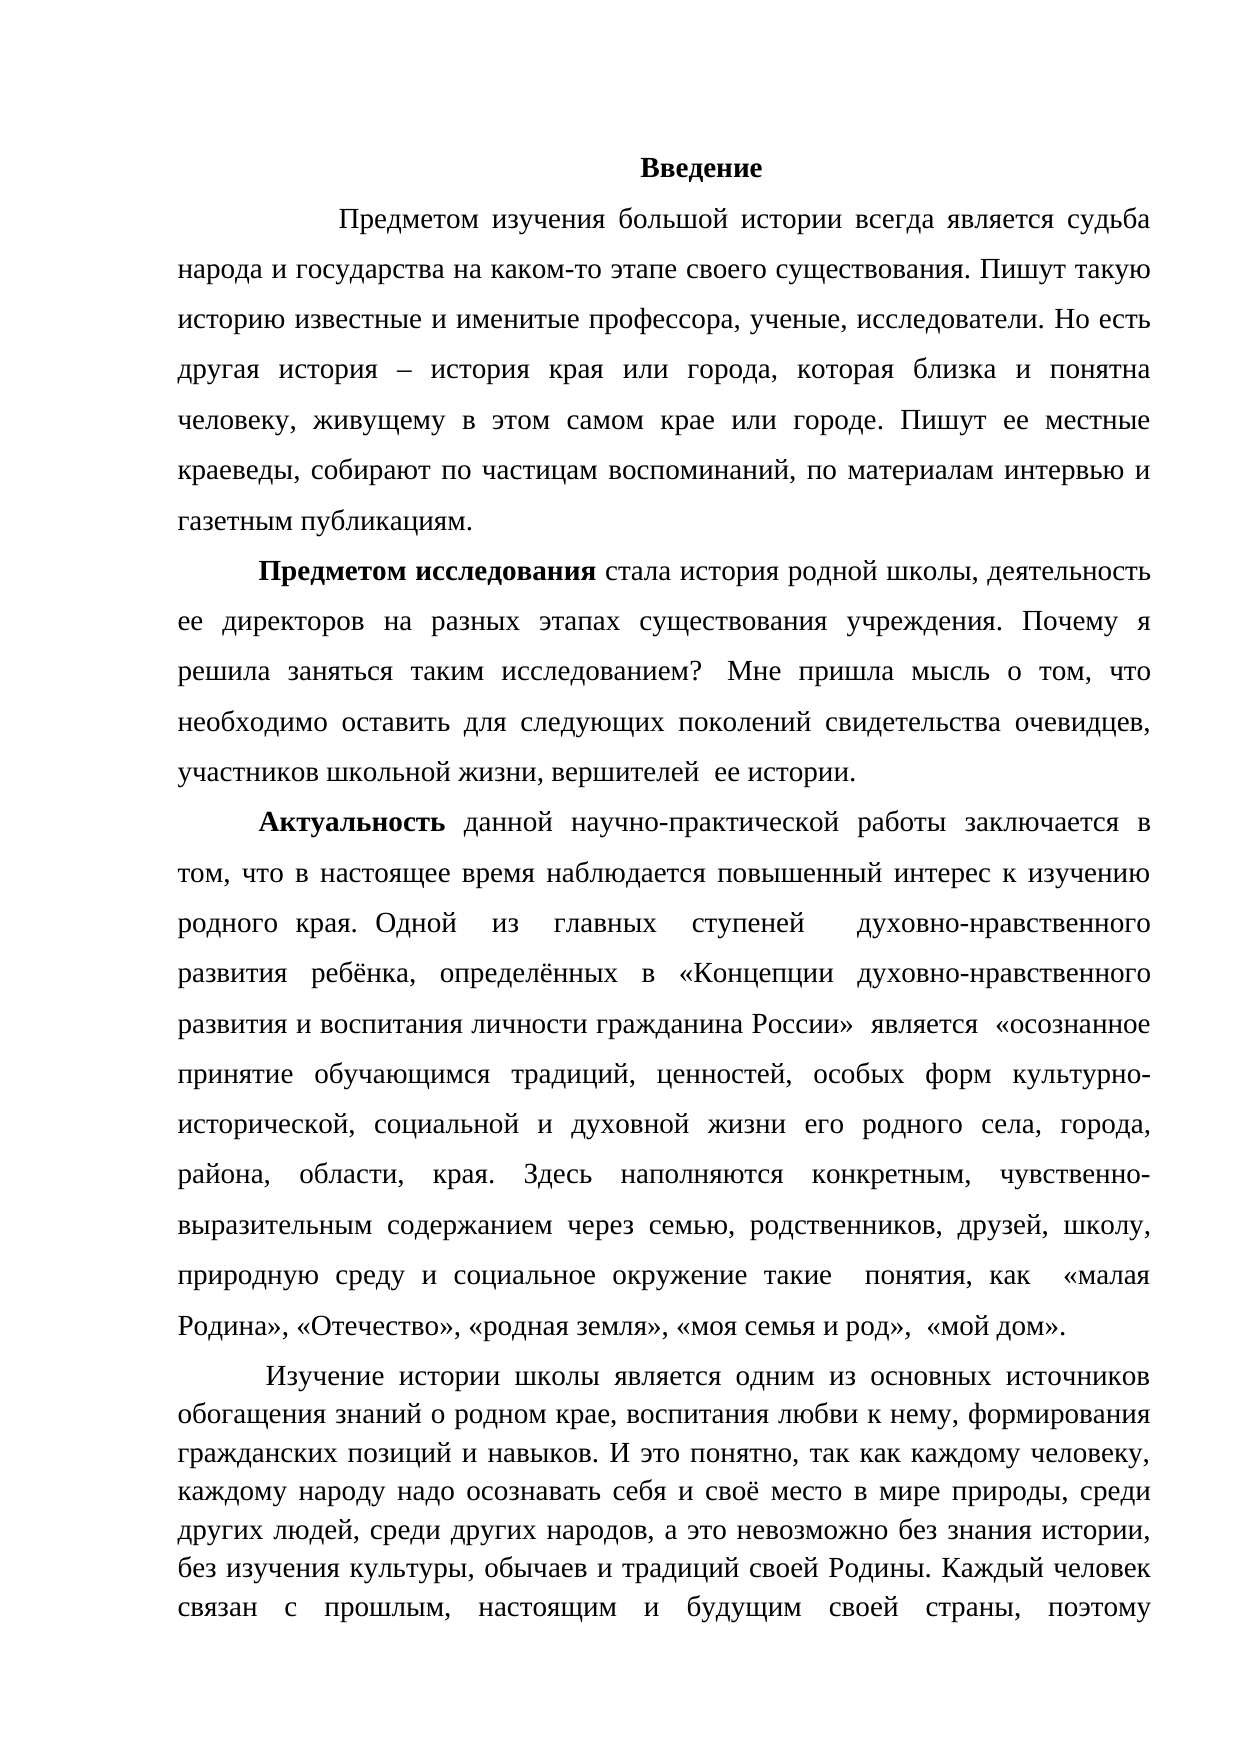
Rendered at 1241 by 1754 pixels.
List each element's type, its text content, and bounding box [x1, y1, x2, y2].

text Предметом изучения большой истории всегда является судьба народа и государства на каком-то этапе своего существования. Пишут такую историю известные и именитые профессора, ученые, исследователи. Но есть другая история – история края или города, которая близка и понятна человеку, живущему в этом самом крае или городе. Пишут ее местные краеведы, собирают по частицам воспоминаний, по материалам интервью и газетным публикациям. [177, 201, 1152, 536]
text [177, 1358, 1152, 1623]
text Введение [177, 150, 1152, 184]
text Актуальность данной научно-практической работы заключается в том, что в настоящее время наблюдается повышенный интерес к изучению родного края. Одной из главных ступеней духовно-нравственного развития ребёнка, определённых в «Концепции духовно-нравственного развития и воспитания личности гражданина России» является «осознанное принятие обучающимся традиций, ценностей, особых форм культурно-исторической, социальной и духовной жизни его родного села, города, района, области, края. Здесь наполняются конкретным, чувственно-выразительным содержанием через семью, родственников, друзей, школу, природную среду и социальное окружение такие понятия, как «малая Родина», «Отечество», «родная земля», «моя семья и род», «мой дом». [177, 804, 1152, 1341]
text Предметом исследования стала история родной школы, деятельность ее директоров на разных этапах существования учреждения. Почему я решила заняться таким исследованием? Мне пришла мысль о том, что необходимо оставить для следующих поколений свидетельства очевидцев, участников школьной жизни, вершителей ее истории. [177, 553, 1152, 788]
